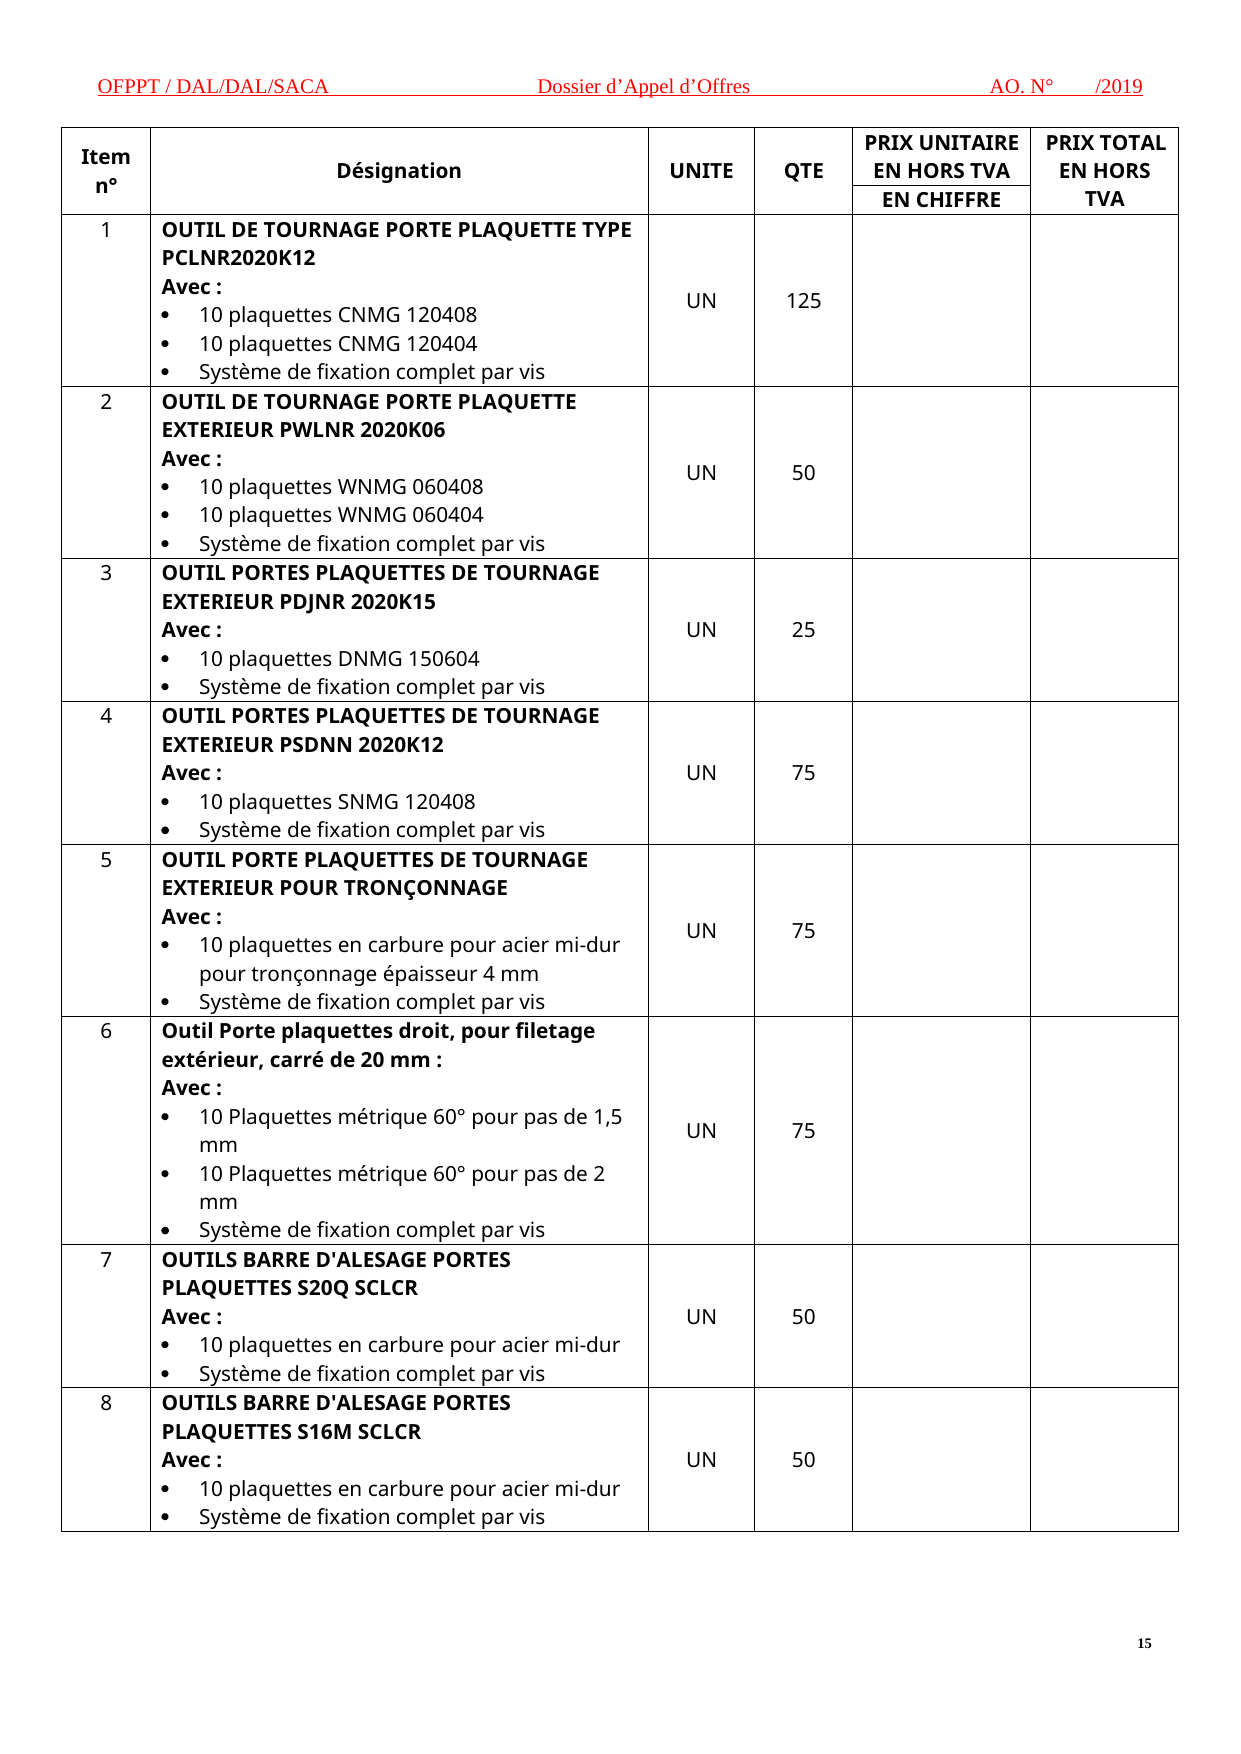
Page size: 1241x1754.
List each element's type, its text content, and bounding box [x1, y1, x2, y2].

table_cell OUTIL DE TOURNAGE PORTE PLAQUETTE TYPE PCLNR2020K12 Avec : 10 plaquettes CNMG 120408 10 plaquettes CNMG 120404 Système de fixation complet par vis [151, 215, 648, 386]
table_cell OUTILS BARRE D'ALESAGE PORTES PLAQUETTES S16M SCLCR Avec : 10 plaquettes en carbure pour acier mi-dur Système de fixation complet par vis [151, 1388, 648, 1531]
table_cell UN [649, 559, 754, 701]
table_cell 5 [62, 845, 150, 1016]
table_cell 4 [62, 702, 150, 844]
table_cell 125 [755, 215, 852, 386]
table_header PRIX TOTAL EN HORS TVA [1031, 128, 1178, 214]
table_cell 2 [62, 387, 150, 557]
table_header Item n° [62, 128, 150, 214]
table_cell 50 [755, 1388, 852, 1531]
table_cell OUTIL DE TOURNAGE PORTE PLAQUETTE EXTERIEUR PWLNR 2020K06 Avec : 10 plaquettes WNMG 060408 10 plaquettes WNMG 060404 Système de fixation complet par vis [151, 387, 648, 557]
table_cell [1031, 845, 1178, 1016]
table_cell EN CHIFFRE [853, 186, 1030, 214]
table_cell [853, 702, 1030, 844]
table_cell 25 [755, 559, 852, 701]
table_cell [853, 215, 1030, 386]
table_cell [853, 845, 1030, 1016]
table_cell 7 [62, 1245, 150, 1387]
table_cell [853, 1017, 1030, 1244]
table_cell OUTILS BARRE D'ALESAGE PORTES PLAQUETTES S20Q SCLCR Avec : 10 plaquettes en carbure pour acier mi-dur Système de fixation complet par vis [151, 1245, 648, 1387]
table_cell [1031, 1388, 1178, 1531]
table_cell [853, 1388, 1030, 1531]
table_cell 50 [755, 1245, 852, 1387]
table_cell 75 [755, 845, 852, 1016]
table_cell 75 [755, 702, 852, 844]
table_cell Outil Porte plaquettes droit, pour filetage extérieur, carré de 20 mm : Avec : 10 Plaquettes métrique 60° pour pas de 1,5 mm 10 Plaquettes métrique 60° pour pas de 2 mm Système de fixation complet par vis [151, 1017, 648, 1244]
table_cell OUTIL PORTES PLAQUETTES DE TOURNAGE EXTERIEUR PSDNN 2020K12 Avec : 10 plaquettes SNMG 120408 Système de fixation complet par vis [151, 702, 648, 844]
table_cell [1031, 1017, 1178, 1244]
table_cell [1031, 702, 1178, 844]
table_cell UN [649, 1388, 754, 1531]
table_cell UN [649, 845, 754, 1016]
table_header PRIX UNITAIRE EN HORS TVA [853, 128, 1030, 184]
table_cell 1 [62, 215, 150, 386]
table_cell OUTIL PORTE PLAQUETTES DE TOURNAGE EXTERIEUR POUR TRONÇONNAGE Avec : 10 plaquettes en carbure pour acier mi-dur pour tronçonnage épaisseur 4 mm Système de fixation complet par vis [151, 845, 648, 1016]
table_cell 8 [62, 1388, 150, 1531]
table_cell 50 [755, 387, 852, 557]
table_cell OUTIL PORTES PLAQUETTES DE TOURNAGE EXTERIEUR PDJNR 2020K15 Avec : 10 plaquettes DNMG 150604 Système de fixation complet par vis [151, 559, 648, 701]
table_cell [1031, 1245, 1178, 1387]
table_cell 75 [755, 1017, 852, 1244]
table_cell UN [649, 1017, 754, 1244]
table_cell 6 [62, 1017, 150, 1244]
table_cell [853, 1245, 1030, 1387]
table_cell [853, 387, 1030, 557]
table_cell UN [649, 387, 754, 557]
table_cell UN [649, 1245, 754, 1387]
table_header Désignation [151, 128, 648, 214]
table_cell UN [649, 702, 754, 844]
table_cell [1031, 215, 1178, 386]
table_header UNITE [649, 128, 754, 214]
table_cell [1031, 387, 1178, 557]
table_cell [1031, 559, 1178, 701]
table_cell UN [649, 215, 754, 386]
table_cell [853, 559, 1030, 701]
table_cell 3 [62, 559, 150, 701]
table_header QTE [755, 128, 852, 214]
